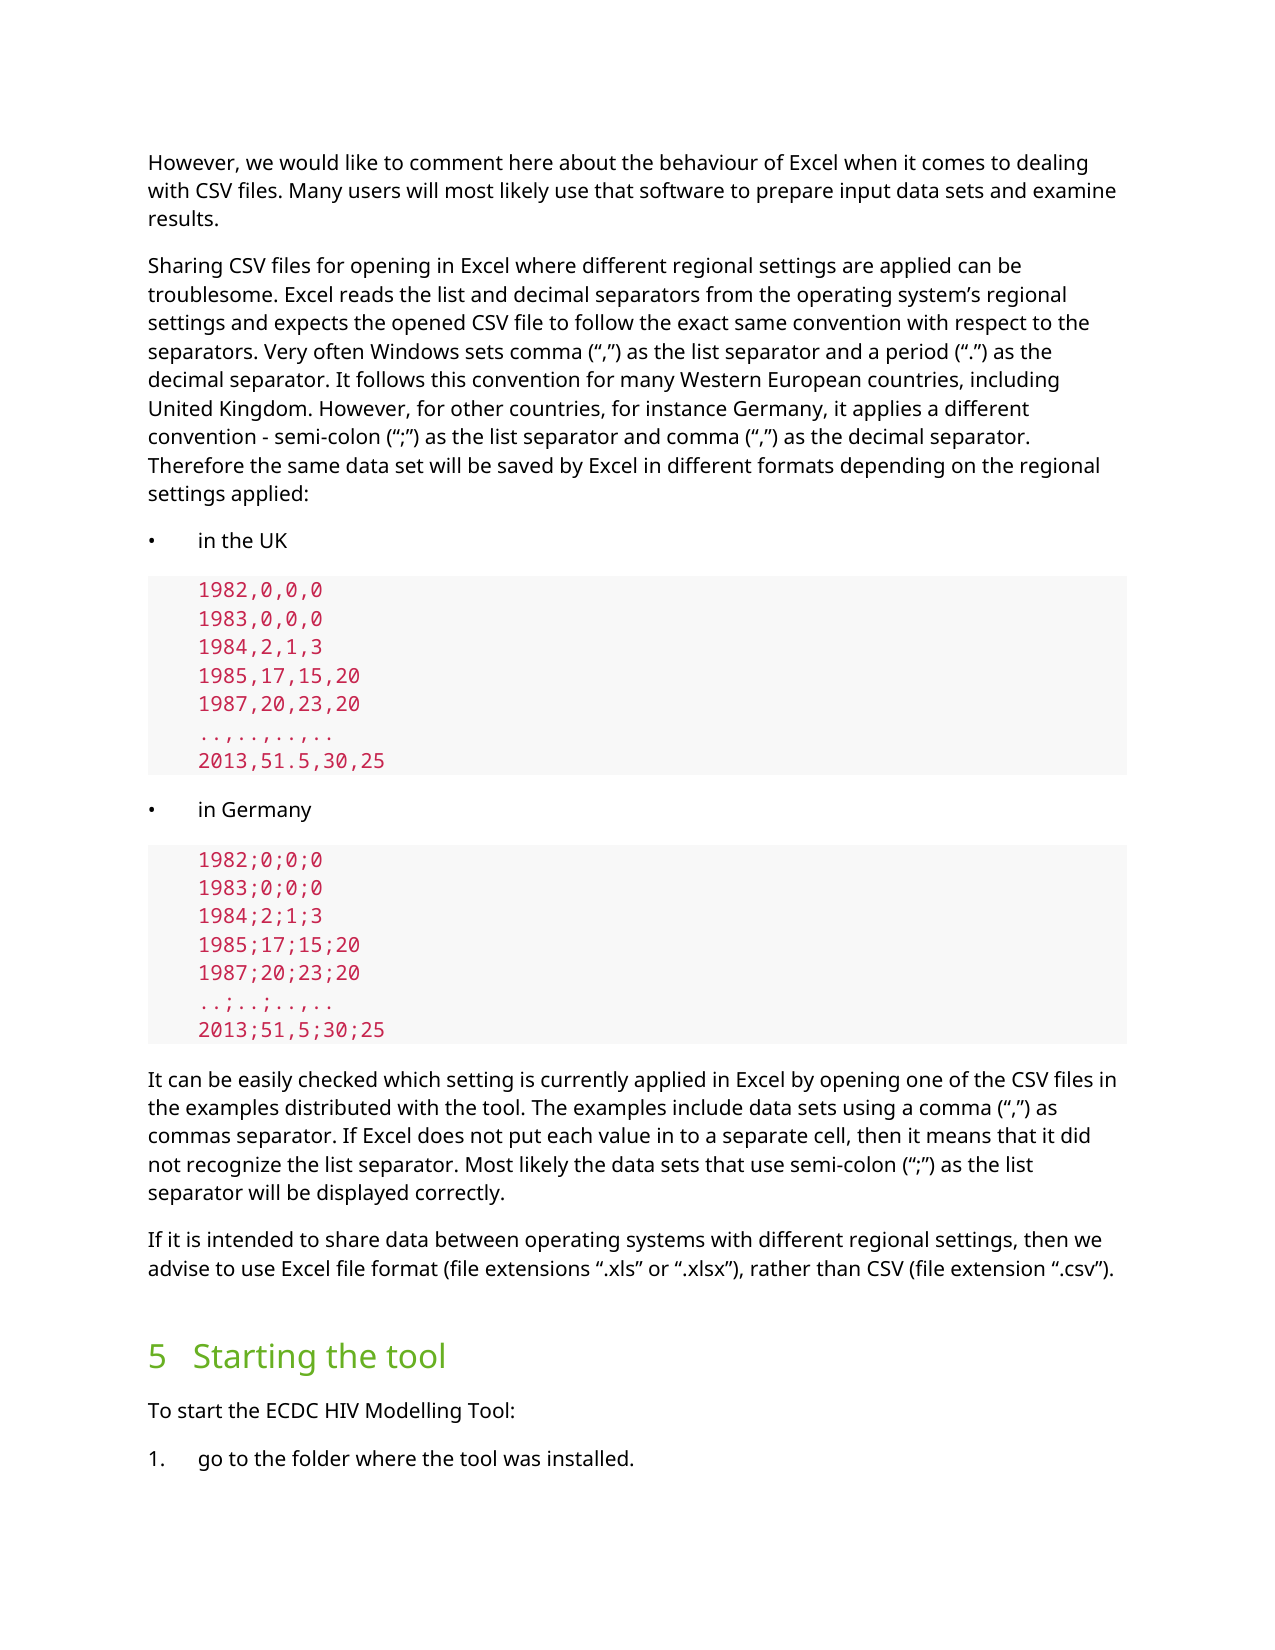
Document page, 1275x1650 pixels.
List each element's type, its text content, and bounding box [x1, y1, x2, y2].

text It can be easily checked which setting is currently applied in Excel by opening one of the CSV files in the examples distributed with the tool. The examples include data sets using a comma (“,”) as commas separator. If Excel does not put each value in to a separate cell, then it means that it did not recognize the list separator. Most likely the data sets that use semi-colon (“;”) as the list separator will be displayed correctly. [148, 1065, 1127, 1207]
list 1982,0,0,0 1983,0,0,0 1984,2,1,3 1985,17,15,20 1987,20,23,20 ..,..,..,.. 2013,51.5,30,25 [148, 576, 1127, 775]
list 1982;0;0;0 1983;0;0;0 1984;2;1;3 1985;17;15;20 1987;20;23;20 ..;..;..,.. 2013;51,5;30;25 [148, 845, 1127, 1044]
list go to the folder where the tool was installed. [148, 1444, 1127, 1472]
text To start the ECDC HIV Modelling Tool: [148, 1397, 1127, 1425]
list in Germany [148, 796, 1127, 824]
text If it is intended to share data between operating systems with different regional settings, then we advise to use Excel file format (file extensions “.xls” or “.xlsx”), rather than CSV (file extension “.csv”). [148, 1226, 1127, 1282]
subtitle Starting the tool [148, 1332, 1127, 1378]
text Sharing CSV files for opening in Excel where different regional settings are applied can be troublesome. Excel reads the list and decimal separators from the operating system’s regional settings and expects the opened CSV file to follow the exact same convention with respect to the separators. Very often Windows sets comma (“,”) as the list separator and a period (“.”) as the decimal separator. It follows this convention for many Western European countries, including United Kingdom. However, for other countries, for instance Germany, it applies a different convention - semi-colon (“;”) as the list separator and comma (“,”) as the decimal separator. Therefore the same data set will be saved by Excel in different formats depending on the regional settings applied: [148, 252, 1127, 508]
text However, we would like to comment here about the behaviour of Excel when it comes to dealing with CSV files. Many users will most likely use that software to prepare input data sets and examine results. [148, 148, 1127, 233]
list in the UK [148, 526, 1127, 555]
